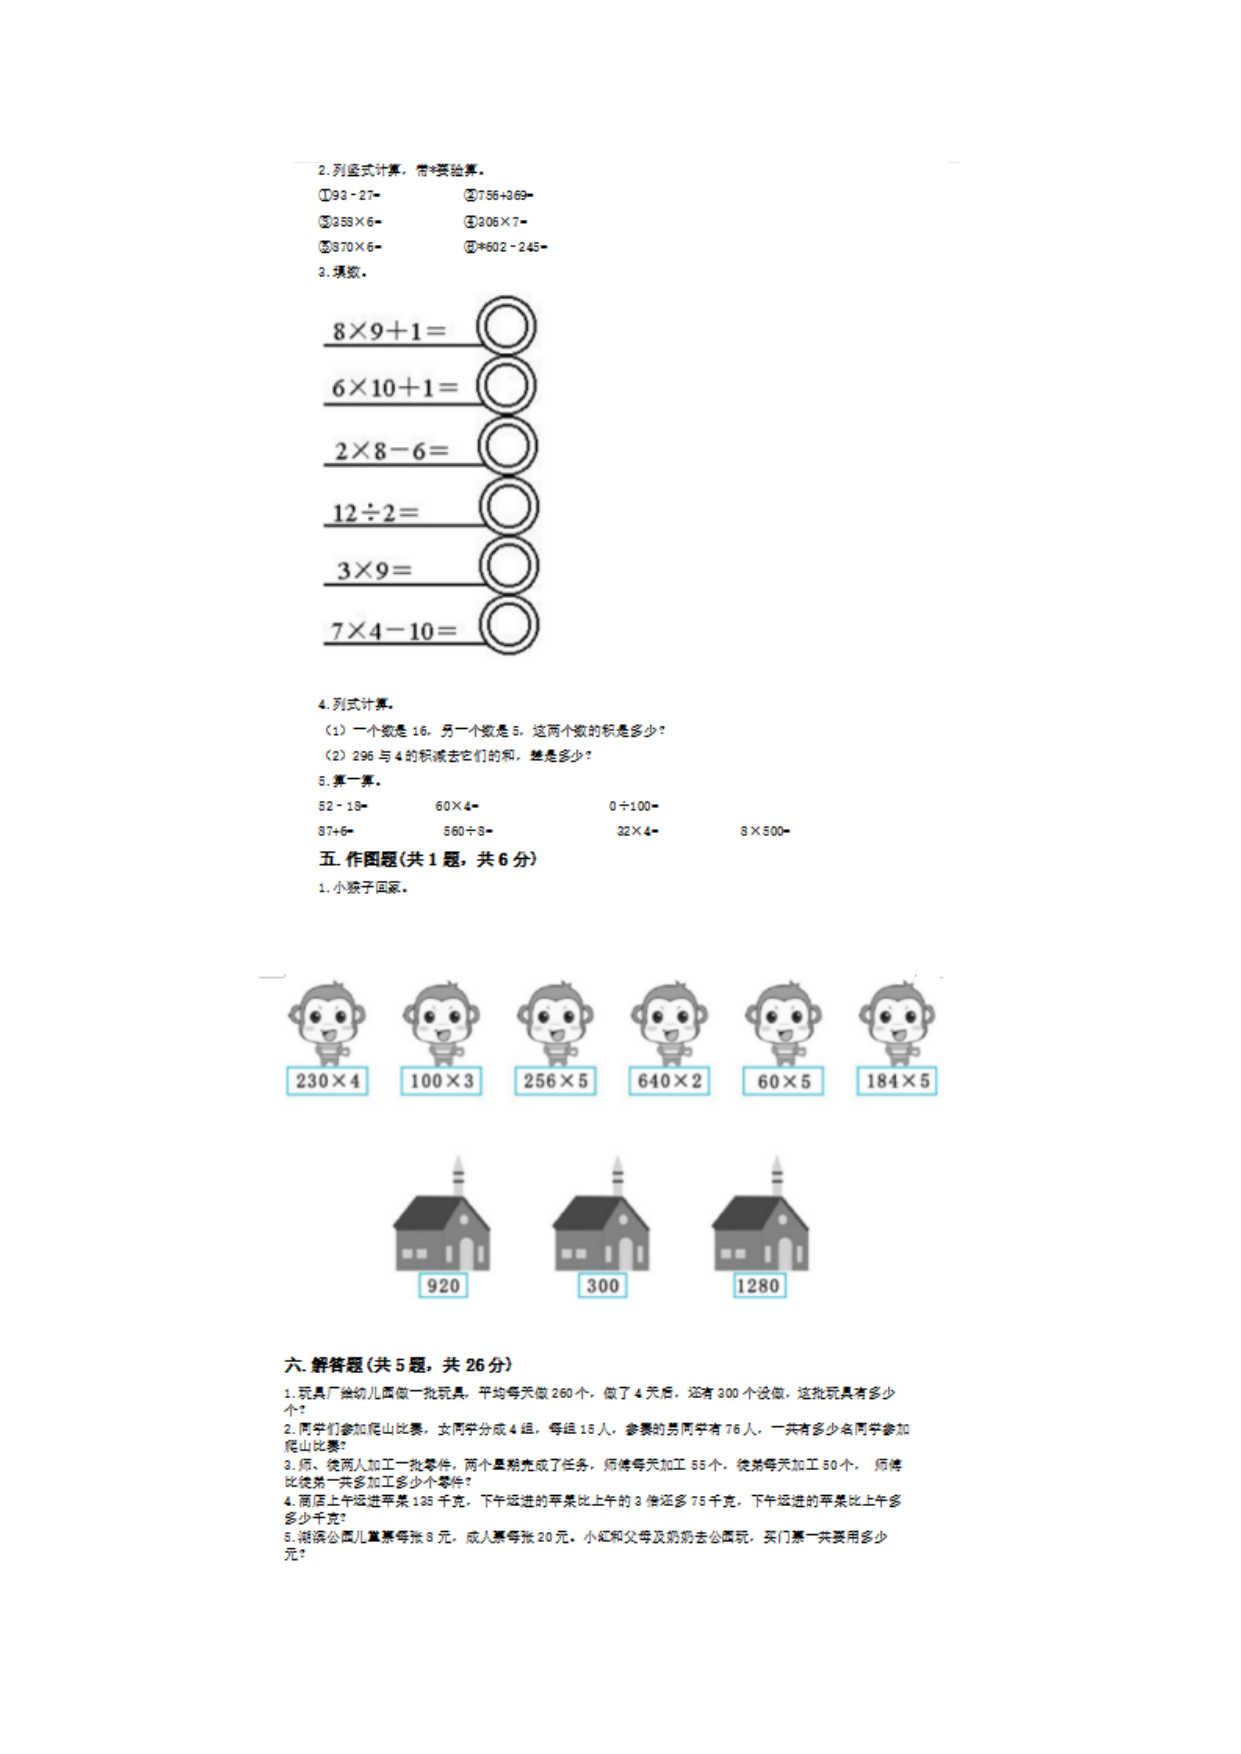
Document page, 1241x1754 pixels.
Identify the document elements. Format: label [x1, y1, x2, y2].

picture [256, 974, 984, 1567]
picture [281, 162, 960, 966]
